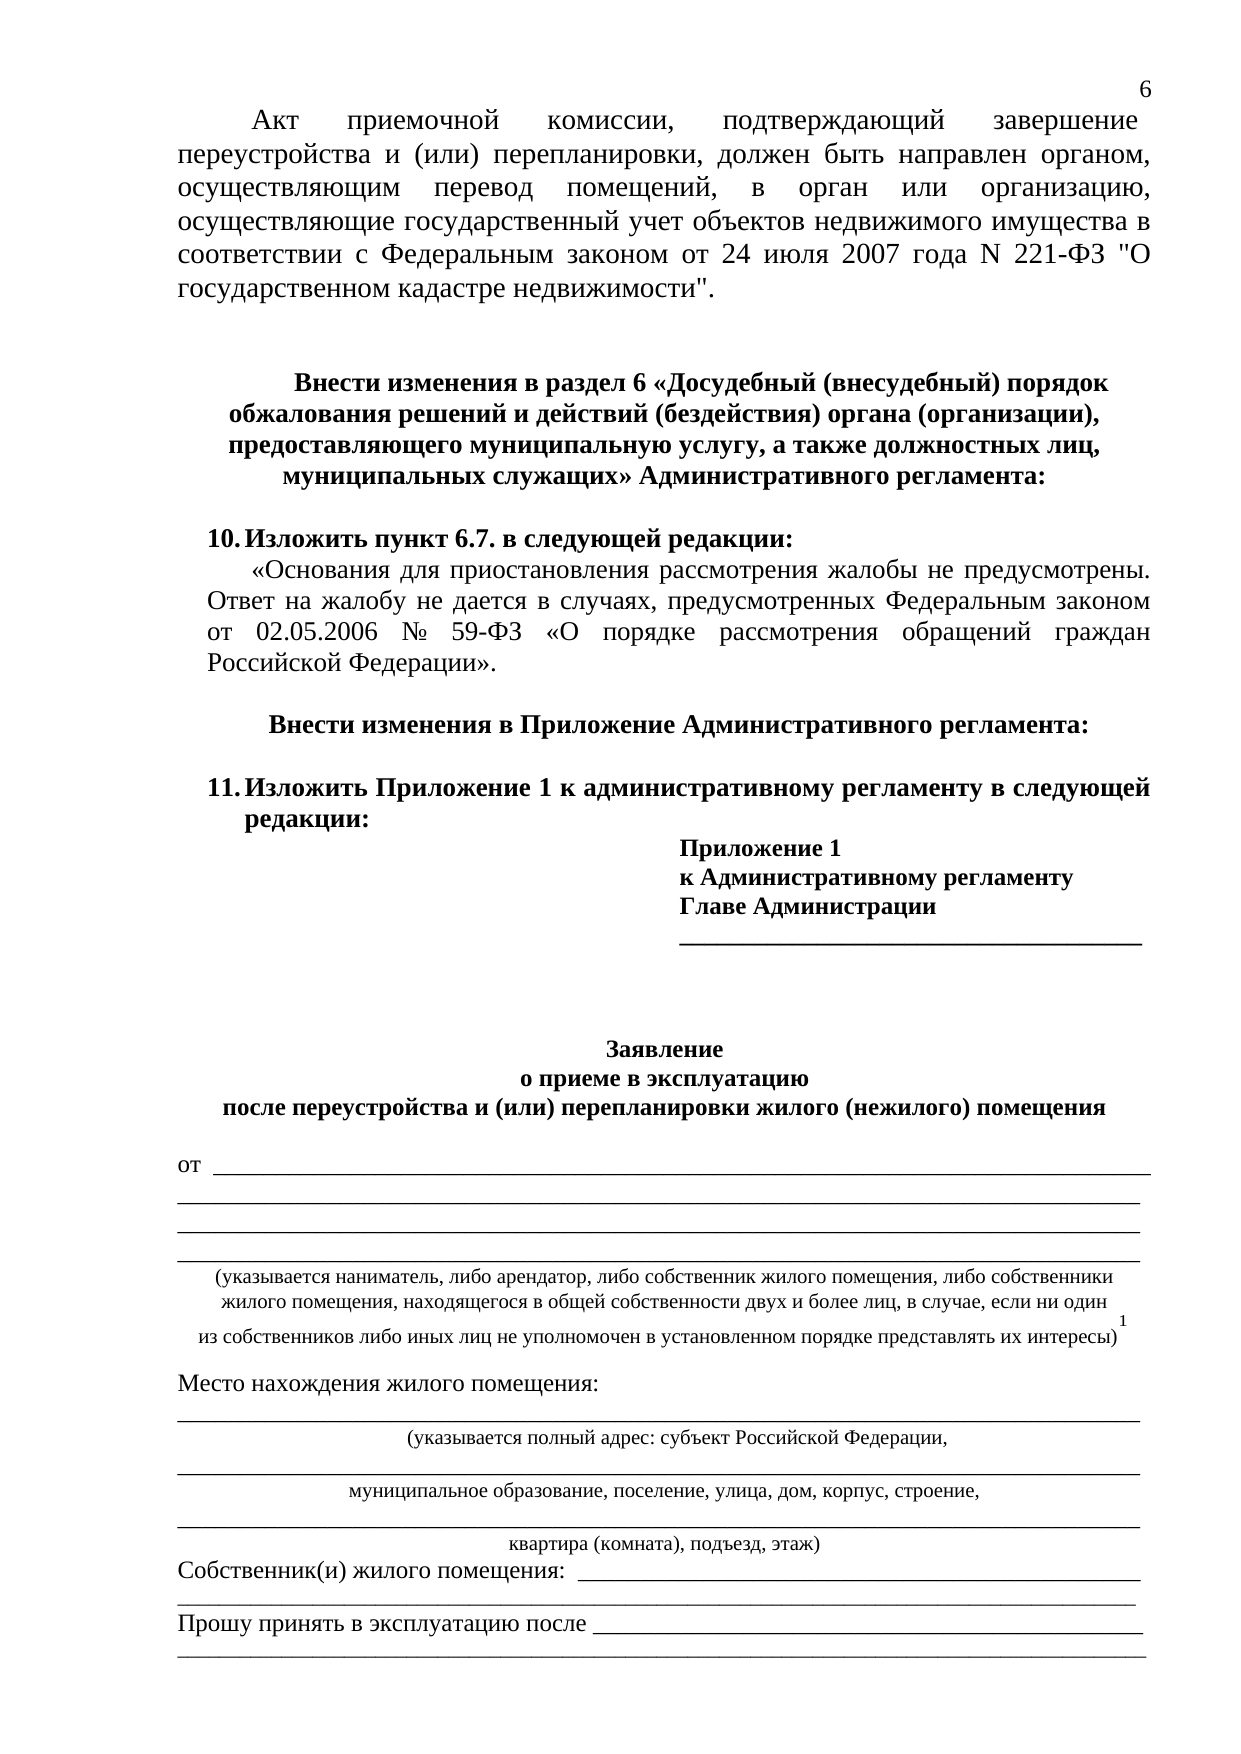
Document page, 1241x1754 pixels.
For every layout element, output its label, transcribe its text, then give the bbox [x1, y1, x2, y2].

title Внести изменения в раздел 6 «Досудебный (внесудебный) порядок обжалования решений и действий (бездействия) органа (организации), предоставляющего муниципальную услугу, а также должностных лиц, муниципальных служащих» Административного регламента: [177, 366, 1152, 491]
text Заявление о приеме в эксплуатацию [177, 1034, 1152, 1092]
text Прошу принять в эксплуатацию после ____________________________________________ [177, 1608, 1152, 1636]
text Приложение 1 [177, 833, 1190, 862]
text из собственников либо иных лиц не уполномочен в установленном порядке представлять их интересы) [177, 1313, 1152, 1348]
text (указывается полный адрес: субъект Российской Федерации, [177, 1425, 1152, 1449]
text «Основания для приостановления рассмотрения жалобы не предусмотрены. Ответ на жалобу не дается в случаях, предусмотренных Федеральным законом от 02.05.2006 № 59-ФЗ «О порядке рассмотрения обращений граждан Российской Федерации». [207, 553, 1152, 677]
text _____________________________________________________________________________ [177, 1502, 1152, 1531]
text квартира (комната), подъезд, этаж) [177, 1531, 1152, 1555]
text _____________________________________________________________________________ [177, 1449, 1152, 1478]
text жилого помещения, находящегося в общей собственности двух и более лиц, в случае, если ни один [177, 1288, 1152, 1313]
title к Административному регламенту [177, 862, 1190, 891]
text Собственник(и) жилого помещения: _____________________________________________ [177, 1555, 1152, 1583]
text (указывается наниматель, либо арендатор, либо собственник жилого помещения, либо собственники [177, 1264, 1152, 1288]
text Акт приемочной комиссии, подтверждающий завершение переустройства и (или) перепланировки, должен быть направлен органом, осуществляющим перевод помещений, в орган или организацию, осуществляющие государственный учет объектов недвижимого имущества в соответствии с Федеральным законом от 24 июля 2007 года N 221-ФЗ "О государственном кадастре недвижимости". [177, 102, 1152, 304]
list Изложить Приложение 1 к административному регламенту в следующей редакции: [207, 771, 1152, 833]
text Место нахождения жилого помещения: _____________________________________________________________________________ [177, 1368, 1152, 1425]
text _____________________________________________________________________________________________ [177, 1636, 1152, 1660]
text муниципальное образование, поселение, улица, дом, корпус, строение, [177, 1478, 1152, 1502]
text от ___________________________________________________________________________ [177, 1149, 1152, 1178]
text Главе Администрации [177, 891, 1152, 919]
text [177, 1583, 1152, 1608]
text после переустройства и (или) перепланировки жилого (нежилого) помещения [177, 1092, 1152, 1121]
title Изложить пункт 6.7. в следующей редакции: [207, 522, 1152, 553]
text _______________________________________________________________________________________________________________________________________________________________________________________________________________________________________ [177, 1178, 1152, 1264]
text Внести изменения в Приложение Административного регламента: [207, 709, 1152, 740]
text _____________________________________ [177, 919, 1152, 948]
